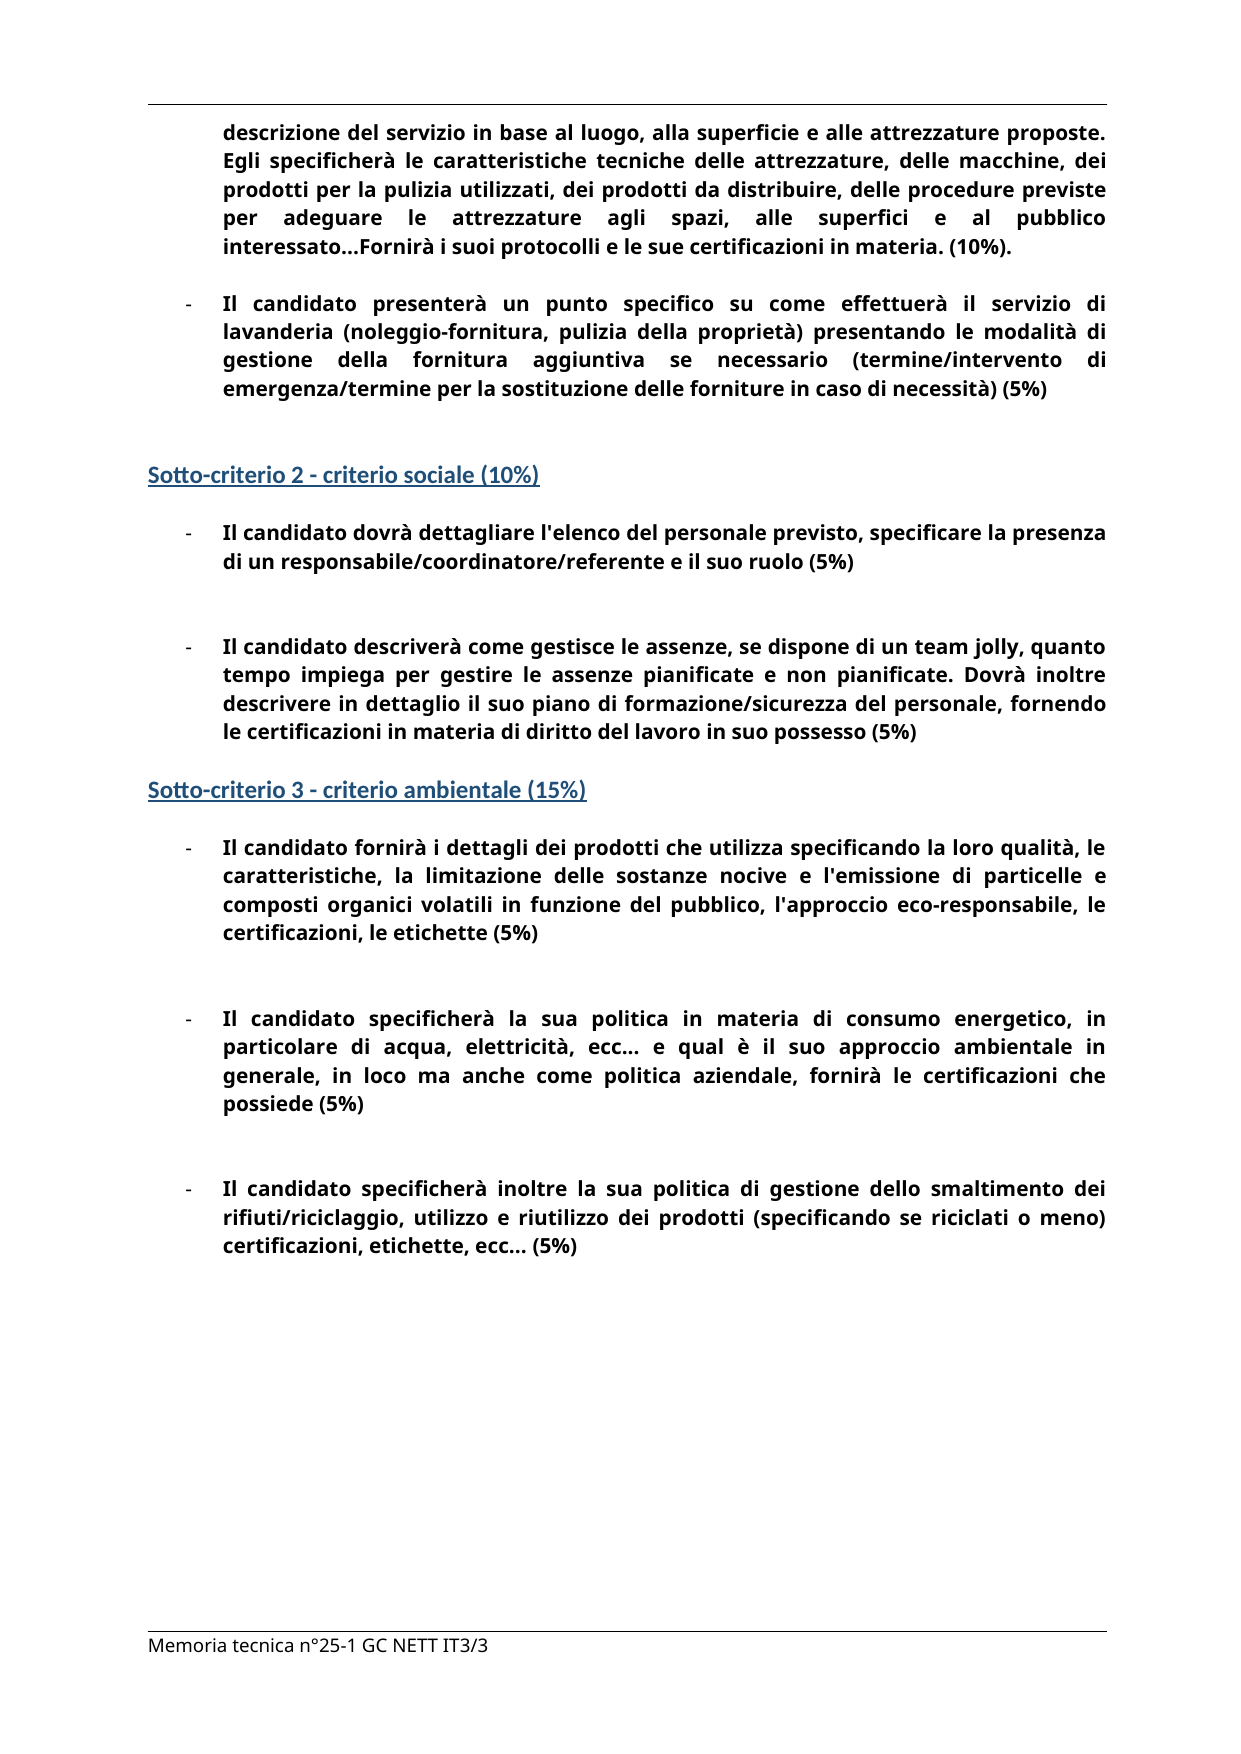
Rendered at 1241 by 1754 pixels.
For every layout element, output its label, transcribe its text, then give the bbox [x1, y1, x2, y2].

list Il candidato specificherà inoltre la sua politica di gestione dello smaltimento dei rifiuti/riciclaggio, utilizzo e riutilizzo dei prodotti (specificando se riciclati o meno) certificazioni, etichette, ecc... (5%) [185, 1174, 1107, 1260]
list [185, 118, 1107, 260]
list Il candidato descriverà come gestisce le assenze, se dispone di un team jolly, quanto tempo impiega per gestire le assenze pianificate e non pianificate. Dovrà inoltre descrivere in dettaglio il suo piano di formazione/sicurezza del personale, fornendo le certificazioni in materia di diritto del lavoro in suo possesso (5%) [185, 632, 1107, 746]
list Il candidato dovrà dettagliare l'elenco del personale previsto, specificare la presenza di un responsabile/coordinatore/referente e il suo ruolo (5%) [185, 518, 1107, 575]
text Sotto-criterio 2 - criterio sociale (10%) [148, 459, 1107, 490]
list Il candidato specificherà la sua politica in materia di consumo energetico, in particolare di acqua, elettricità, ecc... e qual è il suo approccio ambientale in generale, in loco ma anche come politica aziendale, fornirà le certificazioni che possiede (5%) [185, 1004, 1107, 1118]
text Sotto-criterio 3 - criterio ambientale (15%) [148, 774, 1107, 805]
list Il candidato presenterà un punto specifico su come effettuerà il servizio di lavanderia (noleggio-fornitura, pulizia della proprietà) presentando le modalità di gestione della fornitura aggiuntiva se necessario (termine/intervento di emergenza/termine per la sostituzione delle forniture in caso di necessità) (5%) [185, 289, 1107, 402]
list Il candidato fornirà i dettagli dei prodotti che utilizza specificando la loro qualità, le caratteristiche, la limitazione delle sostanze nocive e l'emissione di particelle e composti organici volatili in funzione del pubblico, l'approccio eco-responsabile, le certificazioni, le etichette (5%) [185, 833, 1107, 947]
